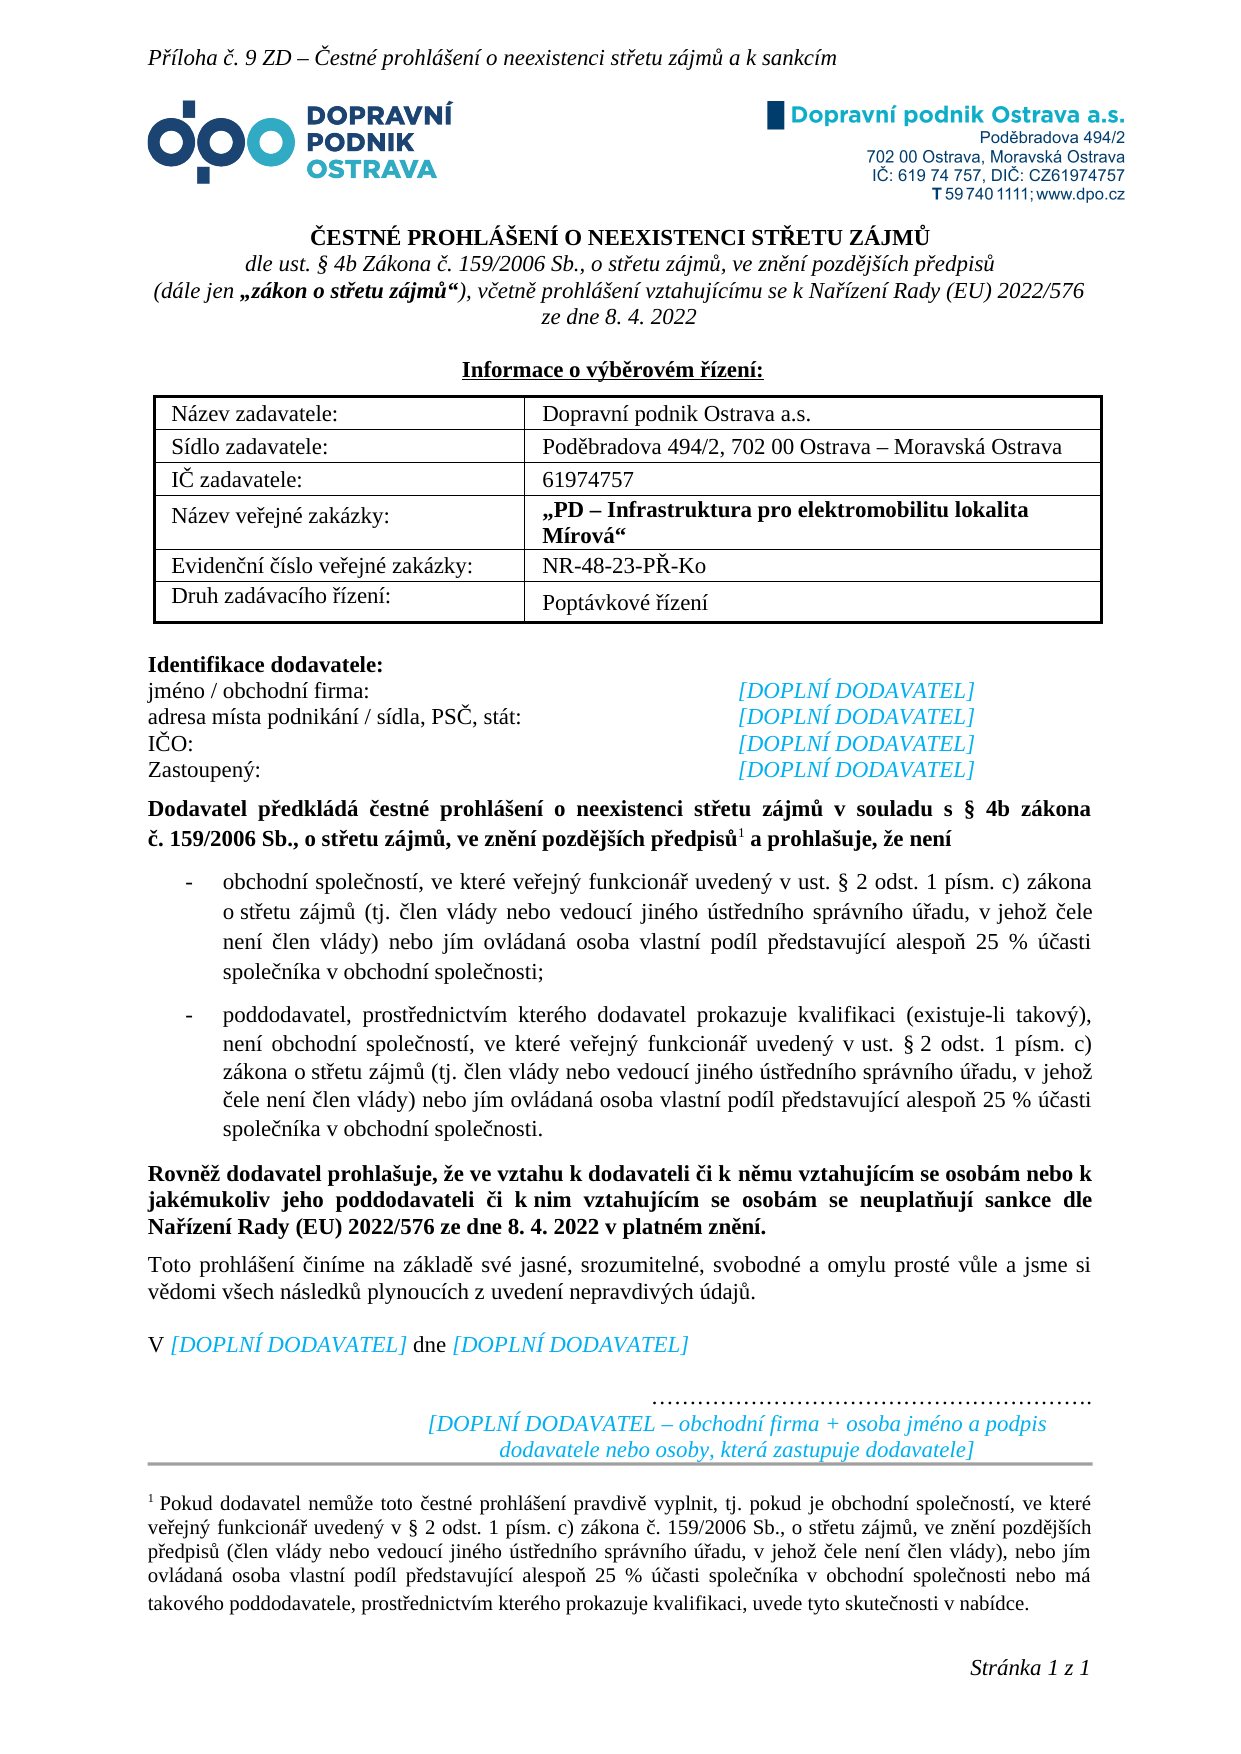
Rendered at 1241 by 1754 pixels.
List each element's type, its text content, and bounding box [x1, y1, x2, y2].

table_cell NR-48-23-PŘ-Ko [525, 550, 1100, 581]
table_cell Poptávkové řízení [525, 582, 1100, 621]
list obchodní společností, ve které veřejný funkcionář uvedený v ust. § 2 odst. 1 písm. c) zákona o střetu zájmů (tj. člen vlády nebo vedoucí jiného ústředního správního úřadu, v jehož čele není člen vlády) nebo jím ovládaná osoba vlastní podíl představující alespoň 25 % účasti společníka v obchodní společnosti; [185, 868, 1093, 985]
table_cell Sídlo zadavatele: [156, 430, 524, 462]
table_header Dopravní podnik Ostrava a.s. [525, 398, 1100, 429]
table_cell IČ zadavatele: [156, 463, 524, 495]
text 1 Pokud dodavatel nemůže toto čestné prohlášení pravdivě vyplnit, tj. pokud je obchodní společností, ve které veřejný funkcionář uvedený v § 2 odst. 1 písm. c) zákona č. 159/2006 Sb., o střetu zájmů, ve znění pozdějších předpisů (člen vlády nebo vedoucí jiného ústředního správního úřadu, v jehož čele není člen vlády), nebo jím ovládaná osoba vlastní podíl představující alespoň 25 % účasti společníka v obchodní společnosti nebo má takového poddodavatele, prostřednictvím kterého prokazuje kvalifikaci, uvede tyto skutečnosti v nabídce. [148, 1491, 1093, 1616]
table_cell 61974757 [525, 463, 1100, 495]
table_cell Poděbradova 494/2, 702 00 Ostrava – Moravská Ostrava [525, 430, 1100, 462]
text Toto prohlášení činíme na základě své jasné, srozumitelné, svobodné a omylu prosté vůle a jsme si vědomi všech následků plynoucích z uvedení nepravdivých údajů. [148, 1252, 1093, 1304]
picture [147, 100, 454, 184]
table_cell Název veřejné zakázky: [156, 496, 524, 548]
text [DOPLNÍ DODAVATEL – obchodní firma + osoba jméno a podpis dodavatele nebo osoby, která zastupuje dodavatele] [384, 1410, 1093, 1462]
text Dodavatel předkládá čestné prohlášení o neexistenci střetu zájmů v souladu s § 4b zákona č. 159/2006 Sb., o střetu zájmů, ve znění pozdějších předpisů1 a prohlašuje, že není [148, 795, 1093, 851]
table_header Název zadavatele: [156, 398, 524, 429]
text ČESTNÉ PROHLÁŠENÍ O NEEXISTENCI STŘETU ZÁJMŮ [148, 224, 1093, 250]
text IČO: [DOPLNÍ DODAVATEL] [148, 730, 1093, 756]
picture [767, 101, 1125, 203]
text Identifikace dodavatele: [148, 651, 1093, 677]
text V [DOPLNÍ DODAVATEL] dne [DOPLNÍ DODAVATEL] [148, 1331, 1093, 1357]
text Rovněž dodavatel prohlašuje, že ve vztahu k dodavateli či k němu vztahujícím se osobám nebo k jakémukoliv jeho poddodavateli či k nim vztahujícím se osobám se neuplatňují sankce dle Nařízení Rady (EU) 2022/576 ze dne 8. 4. 2022 v platném znění. [148, 1160, 1093, 1239]
text dle ust. § 4b Zákona č. 159/2006 Sb., o střetu zájmů, ve znění pozdějších předpisů [148, 250, 1093, 277]
table_cell „PD – Infrastruktura pro elektromobilitu lokalita Mírová“ [525, 496, 1100, 548]
text Zastoupený: [DOPLNÍ DODAVATEL] [148, 756, 1093, 782]
text Informace o výběrovém řízení: [162, 356, 1063, 382]
table_cell Druh zadávacího řízení: [156, 582, 524, 621]
text adresa místa podnikání / sídla, PSČ, stát: [DOPLNÍ DODAVATEL] [148, 703, 1093, 730]
text jméno / obchodní firma: [DOPLNÍ DODAVATEL] [148, 677, 1093, 703]
text …………………………………………………. [650, 1383, 1093, 1410]
text (dále jen „zákon o střetu zájmů“), včetně prohlášení vztahujícímu se k Nařízení Rady (EU) 2022/576 ze dne 8. 4. 2022 [148, 277, 1093, 329]
table_cell Evidenční číslo veřejné zakázky: [156, 550, 524, 581]
list poddodavatel, prostřednictvím kterého dodavatel prokazuje kvalifikaci (existuje-li takový), není obchodní společností, ve které veřejný funkcionář uvedený v ust. § 2 odst. 1 písm. c) zákona o střetu zájmů (tj. člen vlády nebo vedoucí jiného ústředního správního úřadu, v jehož čele není člen vlády) nebo jím ovládaná osoba vlastní podíl představující alespoň 25 % účasti společníka v obchodní společnosti. [185, 1001, 1093, 1141]
